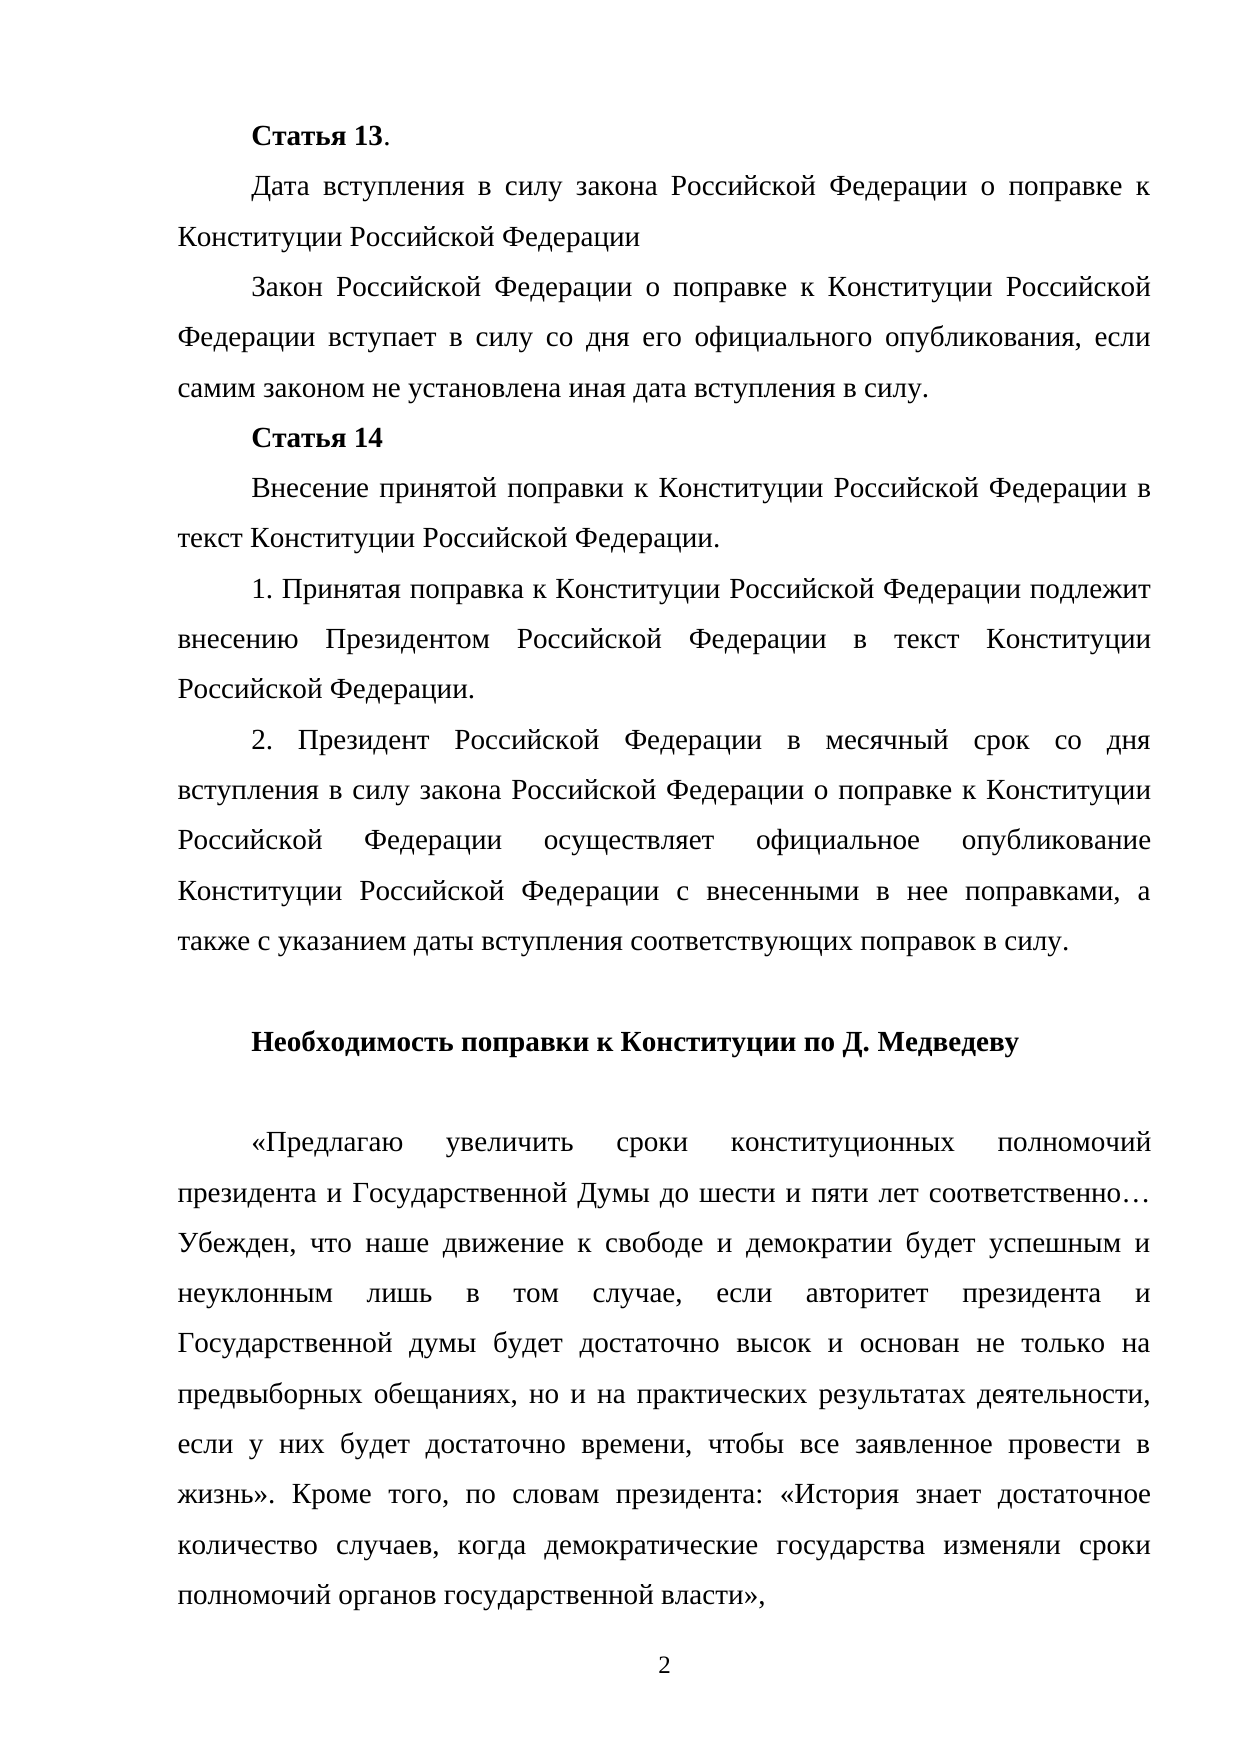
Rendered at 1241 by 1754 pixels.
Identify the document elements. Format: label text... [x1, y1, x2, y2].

text Внесение принятой поправки к Конституции Российской Федерации в текст Конституции Российской Федерации. [177, 470, 1152, 554]
text Необходимость поправки к Конституции по Д. Медведеву [177, 1024, 1152, 1057]
text 2. Президент Российской Федерации в месячный срок со дня вступления в силу закона Российской Федерации о поправке к Конституции Российской Федерации осуществляет официальное опубликование Конституции Российской Федерации с внесенными в нее поправками, а также с указанием даты вступления соответствующих поправок в силу. [177, 722, 1152, 957]
text Закон Российской Федерации о поправке к Конституции Российской Федерации вступает в силу со дня его официального опубликования, если самим законом не установлена иная дата вступления в силу. [177, 269, 1152, 403]
text «Предлагаю увеличить сроки конституционных полномочий президента и Государственной Думы до шести и пяти лет соответственно…Убежден, что наше движение к свободе и демократии будет успешным и неуклонным лишь в том случае, если авторитет президента и Государственной думы будет достаточно высок и основан не только на предвыборных обещаниях, но и на практических результатах деятельности, если у них будет достаточно времени, чтобы все заявленное провести в жизнь». Кроме того, по словам президента: «История знает достаточное количество случаев, когда демократические государства изменяли сроки полномочий органов государственной власти», [177, 1124, 1152, 1611]
text Дата вступления в силу закона Российской Федерации о поправке к Конституции Российской Федерации [177, 168, 1152, 252]
text 1. Принятая поправка к Конституции Российской Федерации подлежит внесению Президентом Российской Федерации в текст Конституции Российской Федерации. [177, 571, 1152, 705]
text Статья 13. [177, 118, 1152, 152]
text Статья 14 [177, 420, 1152, 453]
